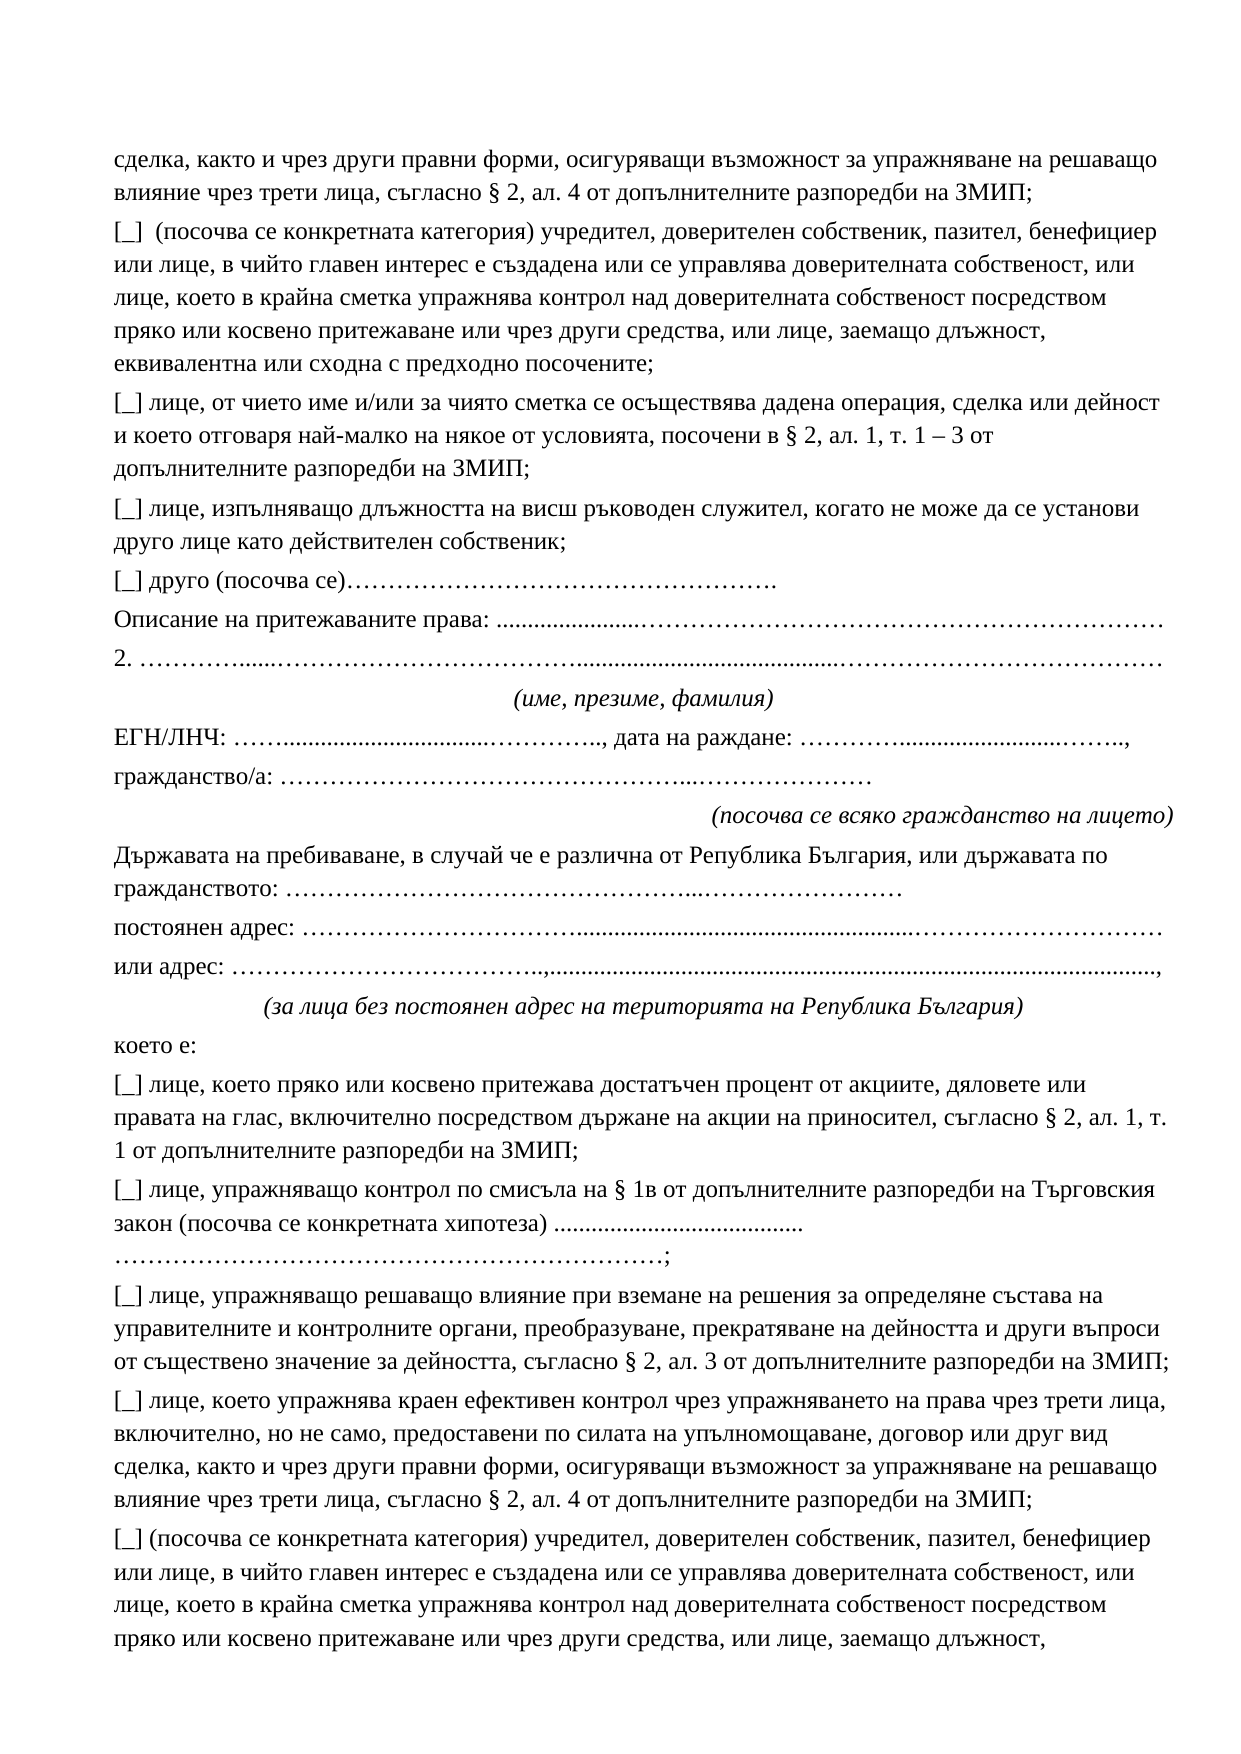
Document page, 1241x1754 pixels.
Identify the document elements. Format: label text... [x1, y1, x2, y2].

table_cell Описание на притежаваните права: .......................……………………………………………………… [110, 601, 1177, 640]
table_cell [_] лице, от чието име и/или за чиято сметка се осъществява дадена операция, сделка или дейност и което отговаря най-малко на някое от условията, посочени в § 2, ал. 1, т. 1 – 3 от допълнителните разпоредби на ЗМИП; [110, 384, 1177, 489]
table_cell [_] друго (посочва се)……………………………………………. [110, 562, 1177, 601]
table_cell гражданство/а: …………………………………………...………………… [110, 758, 1177, 797]
table_cell [_] лице, упражняващо решаващо влияние при вземане на решения за определяне състава на управителните и контролните органи, преобразуване, прекратяване на дейността и други въпроси от съществено значение за дейността, съгласно § 2, ал. 3 от допълнителните разпоредби на ЗМИП; [110, 1277, 1177, 1382]
table_cell (за лица без постоянен адрес на територията на Република България) [110, 988, 1177, 1027]
table_cell Държавата на пребиваване, в случай че е различна от Република България, или държавата по гражданството: …………………………………………...…………………… [110, 837, 1177, 909]
table_cell (име, презиме, фамилия) [110, 680, 1177, 719]
table_cell или адрес: ………………………………..,................................................................................................., [110, 948, 1177, 988]
table_cell постоянен адрес: ……………………………......................................................………………………… [110, 909, 1177, 948]
table_cell [_] лице, което пряко или косвено притежава достатъчен процент от акциите, дяловете или правата на глас, включително посредством държане на акции на приносител, съгласно § 2, ал. 1, т. 1 от допълнителните разпоредби на ЗМИП; [110, 1066, 1177, 1171]
table_cell 2. …………......………………………………..........................................………………………………… [110, 640, 1177, 680]
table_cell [110, 1520, 1177, 1654]
table_cell (посочва се всяко гражданство на лицето) [110, 798, 1177, 837]
table_cell ЕГН/ЛНЧ: …….................................………….., дата на раждане: …………..........................…….., [110, 719, 1177, 758]
table_cell [_] лице, изпълняващо длъжността на висш ръководен служител, когато не може да се установи друго лице като действителен собственик; [110, 490, 1177, 562]
table_cell [_] лице, упражняващо контрол по смисъла на § 1в от допълнителните разпоредби на Търговския закон (посочва се конкретната хипотеза) ........................................…………………………………………………………; [110, 1171, 1177, 1277]
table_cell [110, 141, 1177, 213]
table_cell което е: [110, 1027, 1177, 1066]
